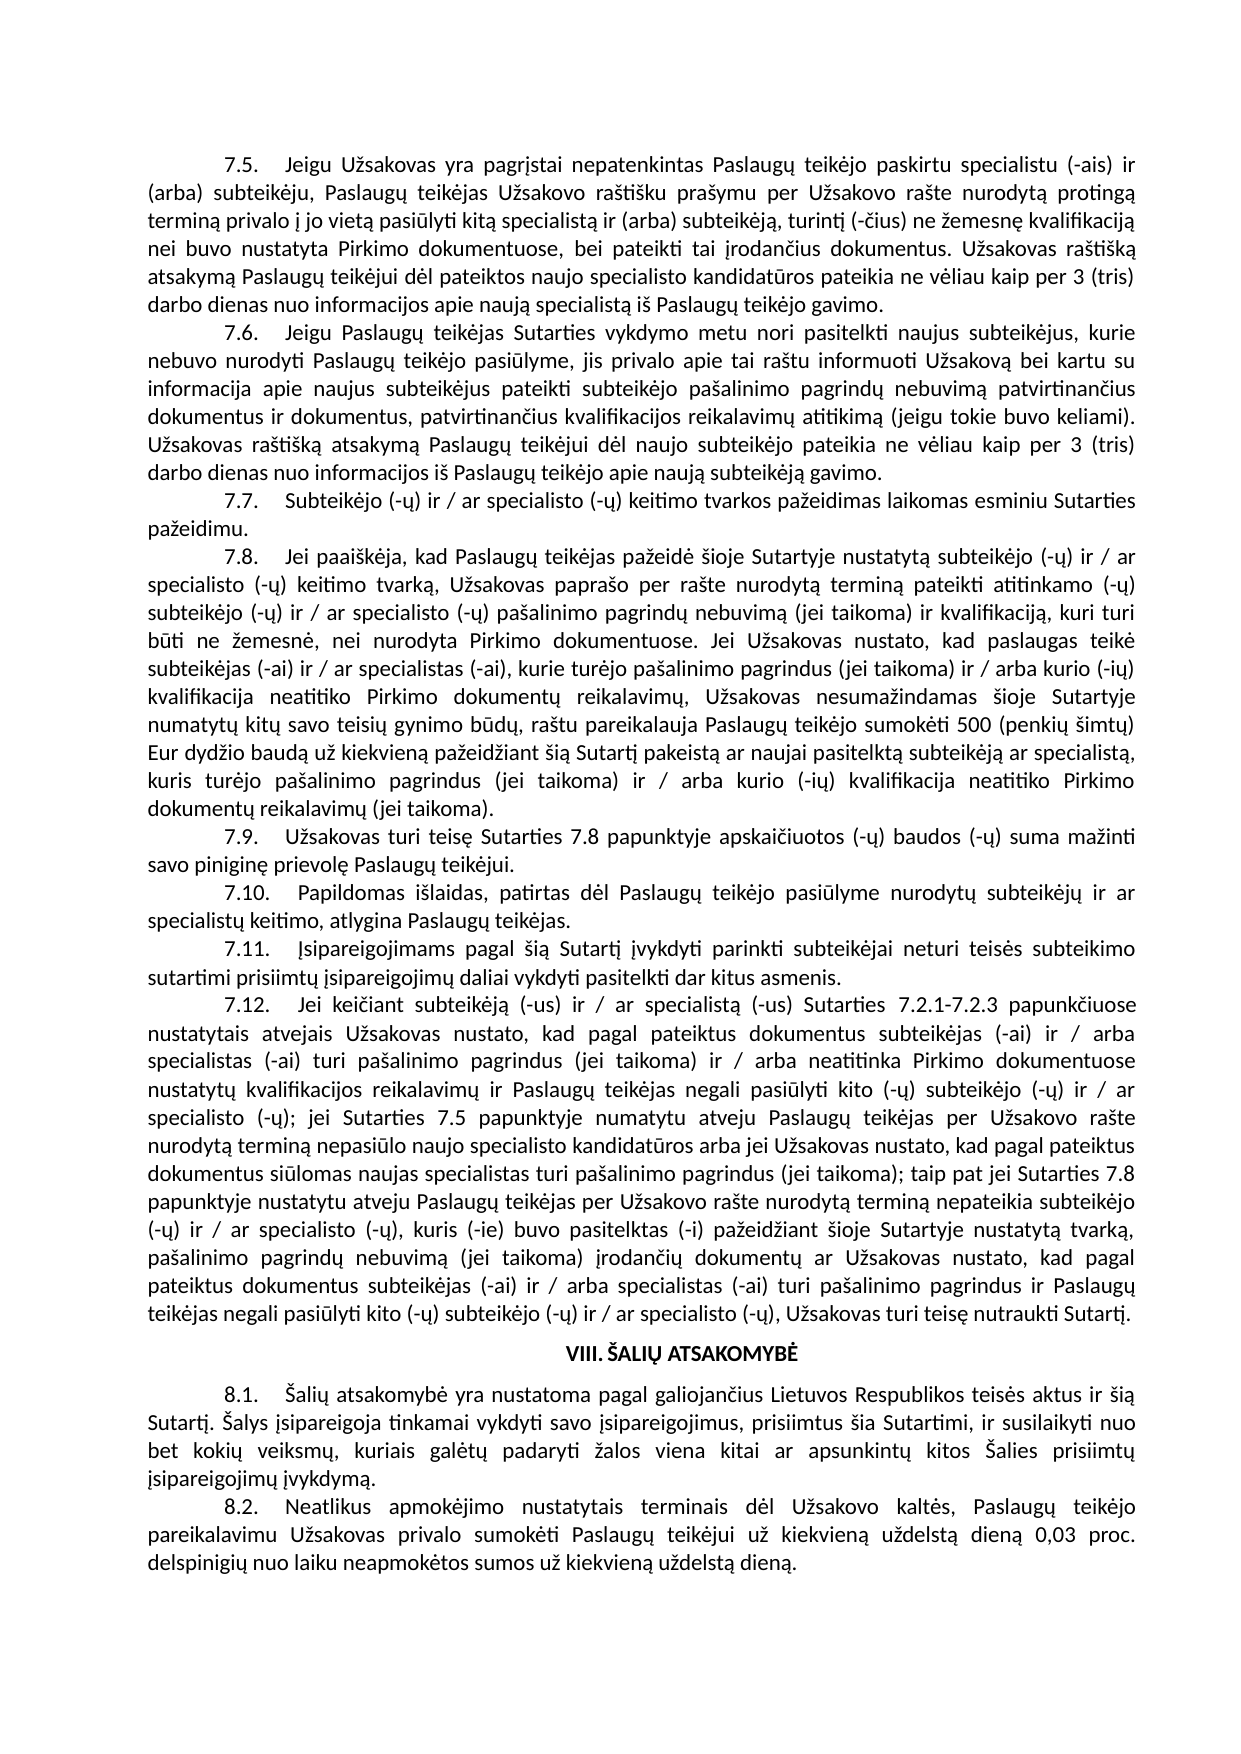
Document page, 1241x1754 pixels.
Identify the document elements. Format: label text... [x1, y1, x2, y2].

list Jeigu Paslaugų teikėjas Sutarties vykdymo metu nori pasitelkti naujus subteikėjus, kurie nebuvo nurodyti Paslaugų teikėjo pasiūlyme, jis privalo apie tai raštu informuoti Užsakovą bei kartu su informacija apie naujus subteikėjus pateikti subteikėjo pašalinimo pagrindų nebuvimą patvirtinančius dokumentus ir dokumentus, patvirtinančius kvalifikacijos reikalavimų atitikimą (jeigu tokie buvo keliami). Užsakovas raštišką atsakymą Paslaugų teikėjui dėl naujo subteikėjo pateikia ne vėliau kaip per 3 (tris) darbo dienas nuo informacijos iš Paslaugų teikėjo apie naują subteikėją gavimo. [147, 318, 1137, 486]
list Subteikėjo (-ų) ir / ar specialisto (-ų) keitimo tvarkos pažeidimas laikomas esminiu Sutarties pažeidimu. [147, 486, 1137, 542]
list Įsipareigojimams pagal šią Sutartį įvykdyti parinkti subteikėjai neturi teisės subteikimo sutartimi prisiimtų įsipareigojimų daliai vykdyti pasitelkti dar kitus asmenis. [147, 934, 1137, 991]
list Jeigu Užsakovas yra pagrįstai nepatenkintas Paslaugų teikėjo paskirtu specialistu (-ais) ir (arba) subteikėju, Paslaugų teikėjas Užsakovo raštišku prašymu per Užsakovo rašte nurodytą protingą terminą privalo į jo vietą pasiūlyti kitą specialistą ir (arba) subteikėją, turintį (-čius) ne žemesnę kvalifikaciją nei buvo nustatyta Pirkimo dokumentuose, bei pateikti tai įrodančius dokumentus. Užsakovas raštišką atsakymą Paslaugų teikėjui dėl pateiktos naujo specialisto kandidatūros pateikia ne vėliau kaip per 3 (tris) darbo dienas nuo informacijos apie naują specialistą iš Paslaugų teikėjo gavimo. [147, 150, 1137, 318]
list ŠALIŲ ATSAKOMYBĖ [227, 1339, 1137, 1367]
list Užsakovas turi teisę Sutarties 7.8 papunktyje apskaičiuotos (-ų) baudos (-ų) suma mažinti savo piniginę prievolę Paslaugų teikėjui. [147, 822, 1137, 878]
list Neatlikus apmokėjimo nustatytais terminais dėl Užsakovo kaltės, Paslaugų teikėjo pareikalavimu Užsakovas privalo sumokėti Paslaugų teikėjui už kiekvieną uždelstą dieną 0,03 proc. delspinigių nuo laiku neapmokėtos sumos už kiekvieną uždelstą dieną. [147, 1492, 1137, 1576]
list Jei keičiant subteikėją (-us) ir / ar specialistą (-us) Sutarties 7.2.1-7.2.3 papunkčiuose nustatytais atvejais Užsakovas nustato, kad pagal pateiktus dokumentus subteikėjas (-ai) ir / arba specialistas (-ai) turi pašalinimo pagrindus (jei taikoma) ir / arba neatitinka Pirkimo dokumentuose nustatytų kvalifikacijos reikalavimų ir Paslaugų teikėjas negali pasiūlyti kito (-ų) subteikėjo (-ų) ir / ar specialisto (-ų); jei Sutarties 7.5 papunktyje numatytu atveju Paslaugų teikėjas per Užsakovo rašte nurodytą terminą nepasiūlo naujo specialisto kandidatūros arba jei Užsakovas nustato, kad pagal pateiktus dokumentus siūlomas naujas specialistas turi pašalinimo pagrindus (jei taikoma); taip pat jei Sutarties 7.8 papunktyje nustatytu atveju Paslaugų teikėjas per Užsakovo rašte nurodytą terminą nepateikia subteikėjo (-ų) ir / ar specialisto (-ų), kuris (-ie) buvo pasitelktas (-i) pažeidžiant šioje Sutartyje nustatytą tvarką, pašalinimo pagrindų nebuvimą (jei taikoma) įrodančių dokumentų ar Užsakovas nustato, kad pagal pateiktus dokumentus subteikėjas (-ai) ir / arba specialistas (-ai) turi pašalinimo pagrindus ir Paslaugų teikėjas negali pasiūlyti kito (-ų) subteikėjo (-ų) ir / ar specialisto (-ų), Užsakovas turi teisę nutraukti Sutartį. [147, 991, 1137, 1327]
list Jei paaiškėja, kad Paslaugų teikėjas pažeidė šioje Sutartyje nustatytą subteikėjo (-ų) ir / ar specialisto (-ų) keitimo tvarką, Užsakovas paprašo per rašte nurodytą terminą pateikti atitinkamo (-ų) subteikėjo (-ų) ir / ar specialisto (-ų) pašalinimo pagrindų nebuvimą (jei taikoma) ir kvalifikaciją, kuri turi būti ne žemesnė, nei nurodyta Pirkimo dokumentuose. Jei Užsakovas nustato, kad paslaugas teikė subteikėjas (-ai) ir / ar specialistas (-ai), kurie turėjo pašalinimo pagrindus (jei taikoma) ir / arba kurio (-ių) kvalifikacija neatitiko Pirkimo dokumentų reikalavimų, Užsakovas nesumažindamas šioje Sutartyje numatytų kitų savo teisių gynimo būdų, raštu pareikalauja Paslaugų teikėjo sumokėti 500 (penkių šimtų) Eur dydžio baudą už kiekvieną pažeidžiant šią Sutartį pakeistą ar naujai pasitelktą subteikėją ar specialistą, kuris turėjo pašalinimo pagrindus (jei taikoma) ir / arba kurio (-ių) kvalifikacija neatitiko Pirkimo dokumentų reikalavimų (jei taikoma). [147, 542, 1137, 822]
list Šalių atsakomybė yra nustatoma pagal galiojančius Lietuvos Respublikos teisės aktus ir šią Sutartį. Šalys įsipareigoja tinkamai vykdyti savo įsipareigojimus, prisiimtus šia Sutartimi, ir susilaikyti nuo bet kokių veiksmų, kuriais galėtų padaryti žalos viena kitai ar apsunkintų kitos Šalies prisiimtų įsipareigojimų įvykdymą. [147, 1380, 1137, 1492]
list Papildomas išlaidas, patirtas dėl Paslaugų teikėjo pasiūlyme nurodytų subteikėjų ir ar specialistų keitimo, atlygina Paslaugų teikėjas. [147, 878, 1137, 934]
